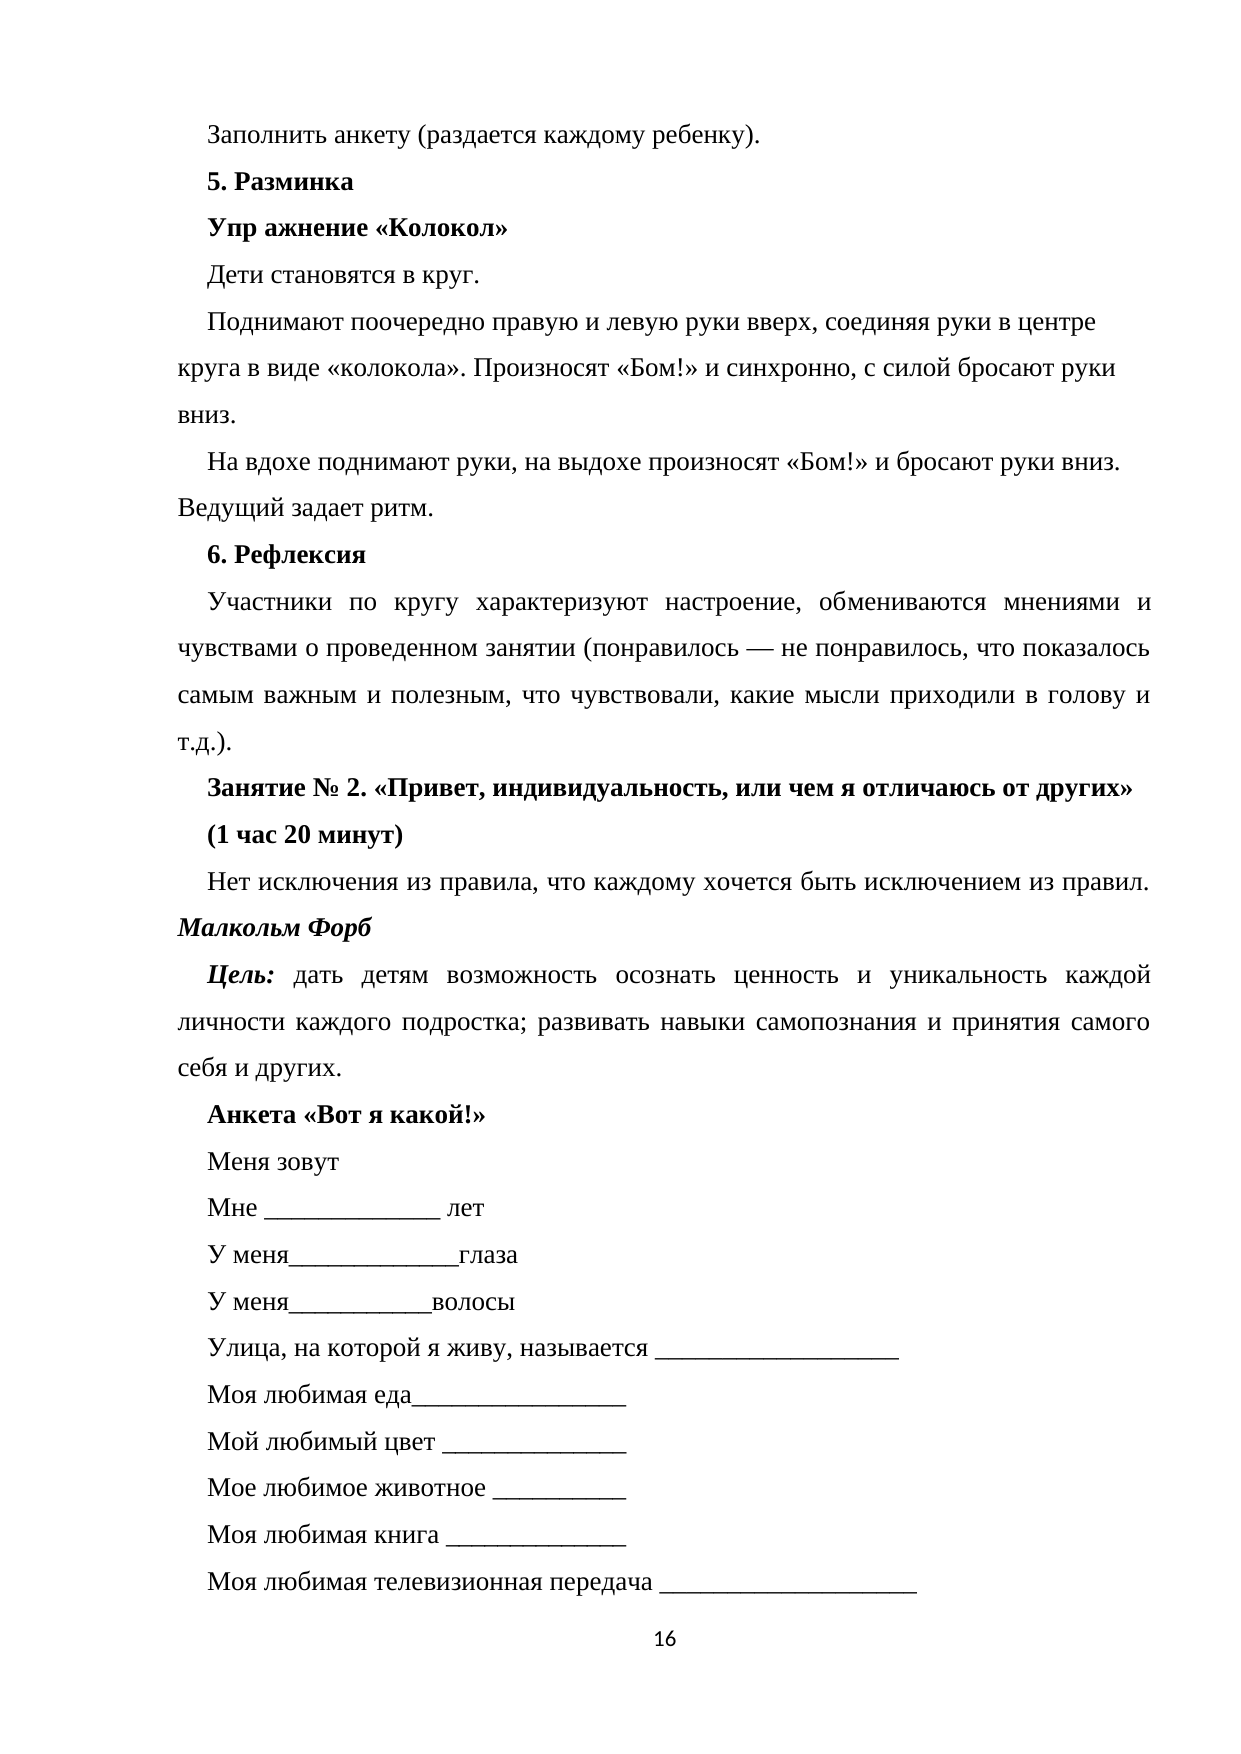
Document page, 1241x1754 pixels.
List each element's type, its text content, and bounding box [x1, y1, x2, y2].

text На вдохе поднимают руки, на выдохе произносят «Бом!» и бросают руки вниз. Ведущий задает ритм. [177, 445, 1152, 523]
text Мне _____________ лет [177, 1191, 1152, 1223]
text (1 час 20 минут) [177, 818, 1152, 849]
text Моя любимая телевизионная передача ___________________ [177, 1565, 1152, 1596]
text Занятие № 2. «Привет, индивидуальность, или чем я отличаюсь от других» [177, 771, 1152, 803]
text Дети становятся в круг. [177, 258, 1152, 289]
text У меня волосы [177, 1285, 1152, 1316]
text Участники по кругу характеризуют настроение, обмениваются мнениями и чувствами о проведенном занятии (понравилось — не понравилось, что показалось самым важным и полезным, что чувствовали, какие мысли приходили в голову и т.д.). [177, 585, 1152, 756]
text Заполнить анкету (раздается каждому ребенку). [177, 118, 1152, 149]
text Цель: дать детям возможность осознать ценность и уникальность каждой личности каждого подростка; развивать навыки самопознания и принятия самого себя и других. [177, 958, 1152, 1083]
text Поднимают поочередно правую и левую руки вверх, соединяя руки в центре круга в виде «колокола». Произносят «Бом!» и синхронно, с силой бросают руки вниз. [177, 305, 1152, 429]
text У меня глаза [177, 1238, 1152, 1269]
text 6. Рефлексия [177, 538, 1152, 569]
text Мой любимый цвет [177, 1425, 1152, 1456]
text Меня зовут [177, 1145, 1152, 1176]
text Моя любимая еда [177, 1378, 1152, 1409]
text Нет исключения из правила, что каждому хочется быть исключением из правил. Малкольм Форб [177, 865, 1152, 943]
text Мое любимое животное [177, 1471, 1152, 1503]
text Моя любимая книга [177, 1518, 1152, 1549]
text Анкета «Вот я какой!» [177, 1098, 1152, 1129]
text Упр ажнение «Колокол» [177, 211, 1152, 243]
text Улица, на которой я живу, называется __________________ [177, 1331, 1152, 1363]
text 5. Разминка [177, 165, 1152, 196]
